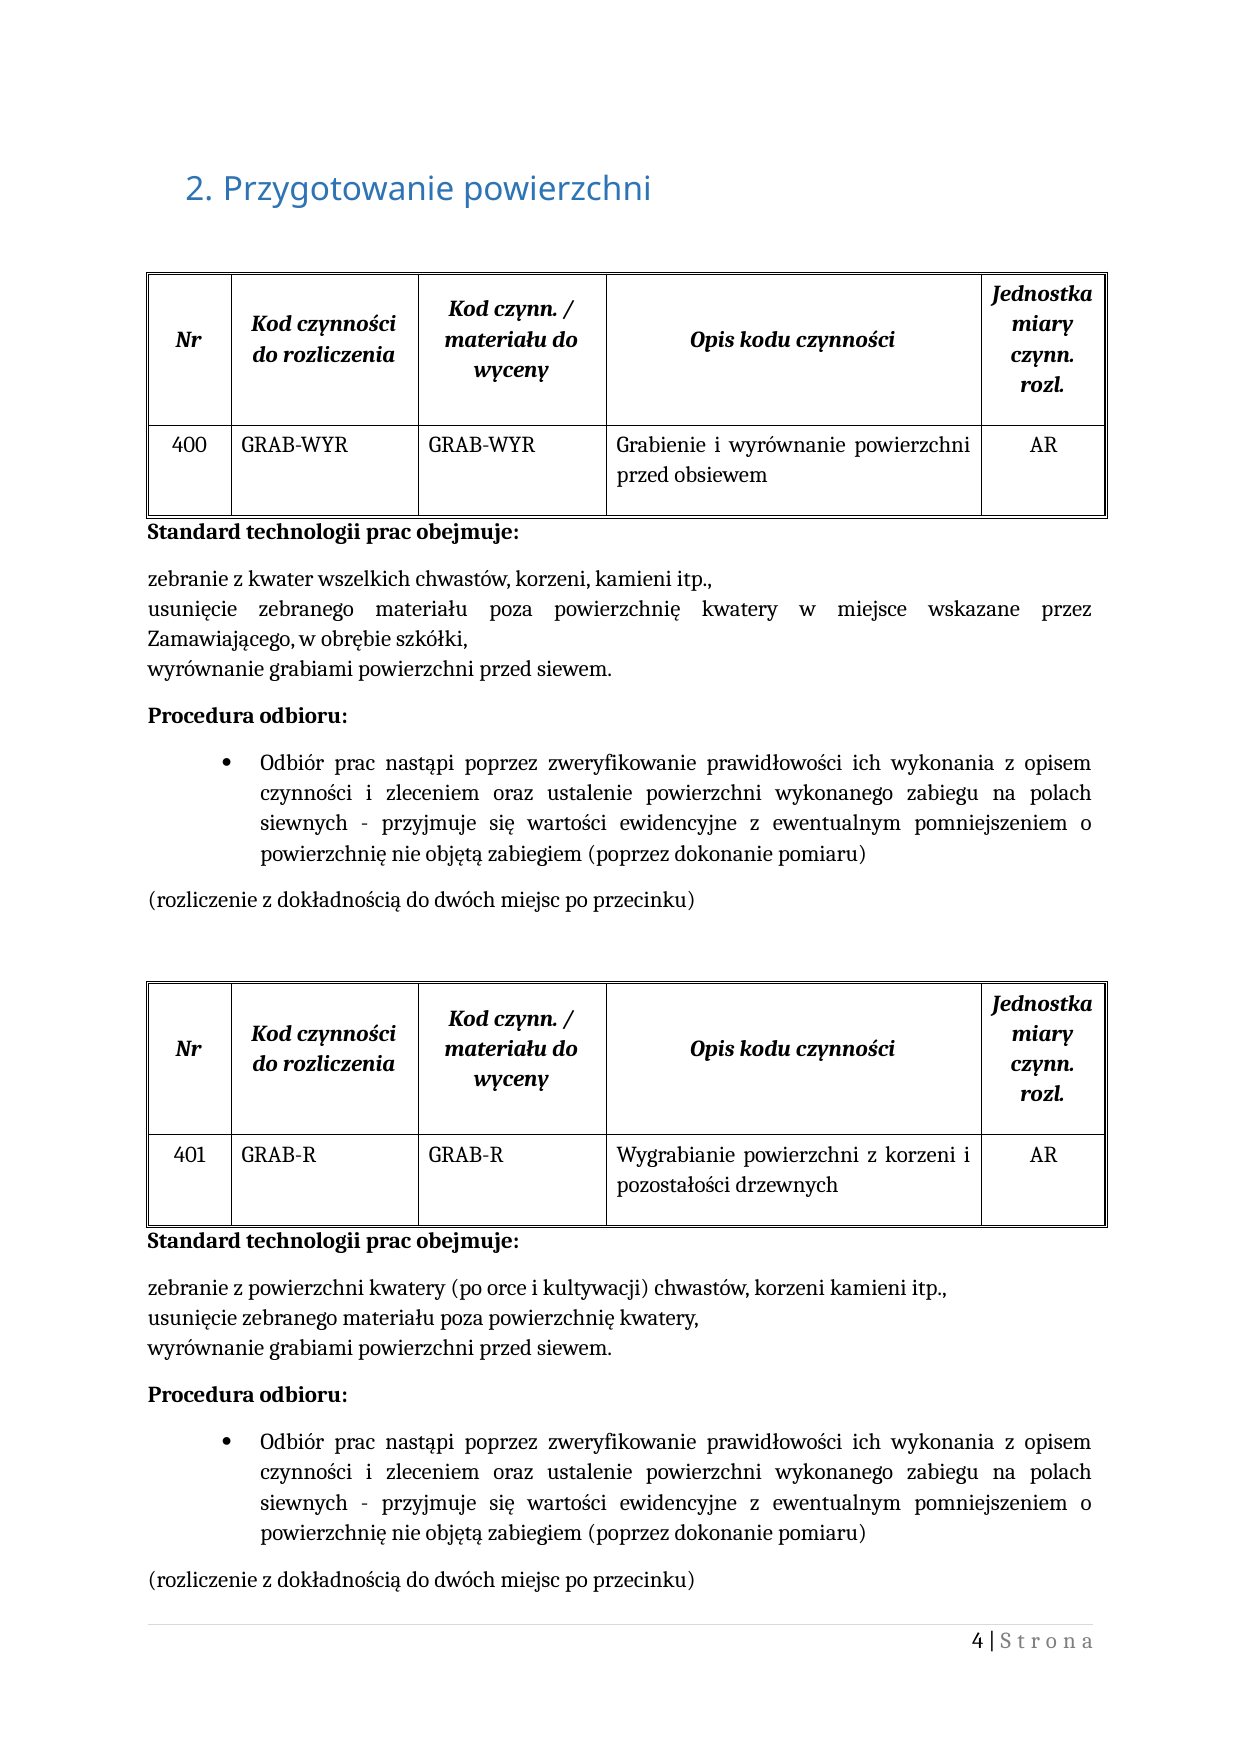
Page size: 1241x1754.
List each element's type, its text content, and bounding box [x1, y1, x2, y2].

table_header Kod czynn. / materiału do wyceny [419, 984, 606, 1134]
table_header Nr [149, 984, 231, 1134]
table_cell 400 [149, 426, 231, 515]
subtitle Przygotowanie powierzchni [185, 164, 1093, 210]
table_header Kod czynn. / materiału do wyceny [419, 275, 606, 425]
table_header Kod czynności do rozliczenia [232, 275, 418, 425]
table_cell AR [982, 426, 1104, 515]
table_cell AR [982, 1135, 1104, 1225]
list zebranie z powierzchni kwatery (po orce i kultywacji) chwastów, korzeni kamieni itp., [148, 1275, 1093, 1301]
table_header Nr [149, 275, 231, 425]
table_cell GRAB-R [232, 1135, 418, 1225]
text Standard technologii prac obejmuje: [148, 1228, 1093, 1254]
table_header Jednostka miary czynn. rozl. [982, 275, 1104, 425]
table_header Opis kodu czynności [607, 984, 981, 1134]
text (rozliczenie z dokładnością do dwóch miejsc po przecinku) [148, 887, 1093, 914]
text Procedura odbioru: [148, 1382, 1093, 1408]
table_cell Wygrabianie powierzchni z korzeni i pozostałości drzewnych [607, 1135, 981, 1225]
table_header Jednostka miary czynn. rozl. [982, 984, 1104, 1134]
list wyrównanie grabiami powierzchni przed siewem. [148, 1335, 1093, 1362]
table_cell GRAB-WYR [232, 426, 418, 515]
table_cell 401 [149, 1135, 231, 1225]
list zebranie z kwater wszelkich chwastów, korzeni, kamieni itp., [148, 565, 1093, 592]
list wyrównanie grabiami powierzchni przed siewem. [148, 656, 1093, 682]
table_cell GRAB-WYR [419, 426, 606, 515]
text Standard technologii prac obejmuje: [148, 519, 1093, 545]
table_header Opis kodu czynności [607, 275, 981, 425]
list Odbiór prac nastąpi poprzez zweryfikowanie prawidłowości ich wykonania z opisem czynności i zleceniem oraz ustalenie powierzchni wykonanego zabiegu na polach siewnych - przyjmuje się wartości ewidencyjne z ewentualnym pomniejszeniem o powierzchnię nie objętą zabiegiem (poprzez dokonanie pomiaru) [223, 1429, 1093, 1546]
table_header Kod czynności do rozliczenia [232, 984, 418, 1134]
list Odbiór prac nastąpi poprzez zweryfikowanie prawidłowości ich wykonania z opisem czynności i zleceniem oraz ustalenie powierzchni wykonanego zabiegu na polach siewnych - przyjmuje się wartości ewidencyjne z ewentualnym pomniejszeniem o powierzchnię nie objętą zabiegiem (poprzez dokonanie pomiaru) [223, 750, 1093, 867]
list usunięcie zebranego materiału poza powierzchnię kwatery, [148, 1305, 1093, 1331]
text Procedura odbioru: [148, 703, 1093, 729]
table_cell GRAB-R [419, 1135, 606, 1225]
text (rozliczenie z dokładnością do dwóch miejsc po przecinku) [148, 1566, 1093, 1593]
list usunięcie zebranego materiału poza powierzchnię kwatery w miejsce wskazane przez Zamawiającego, w obrębie szkółki, [148, 596, 1093, 652]
table_cell Grabienie i wyrównanie powierzchni przed obsiewem [607, 426, 981, 515]
